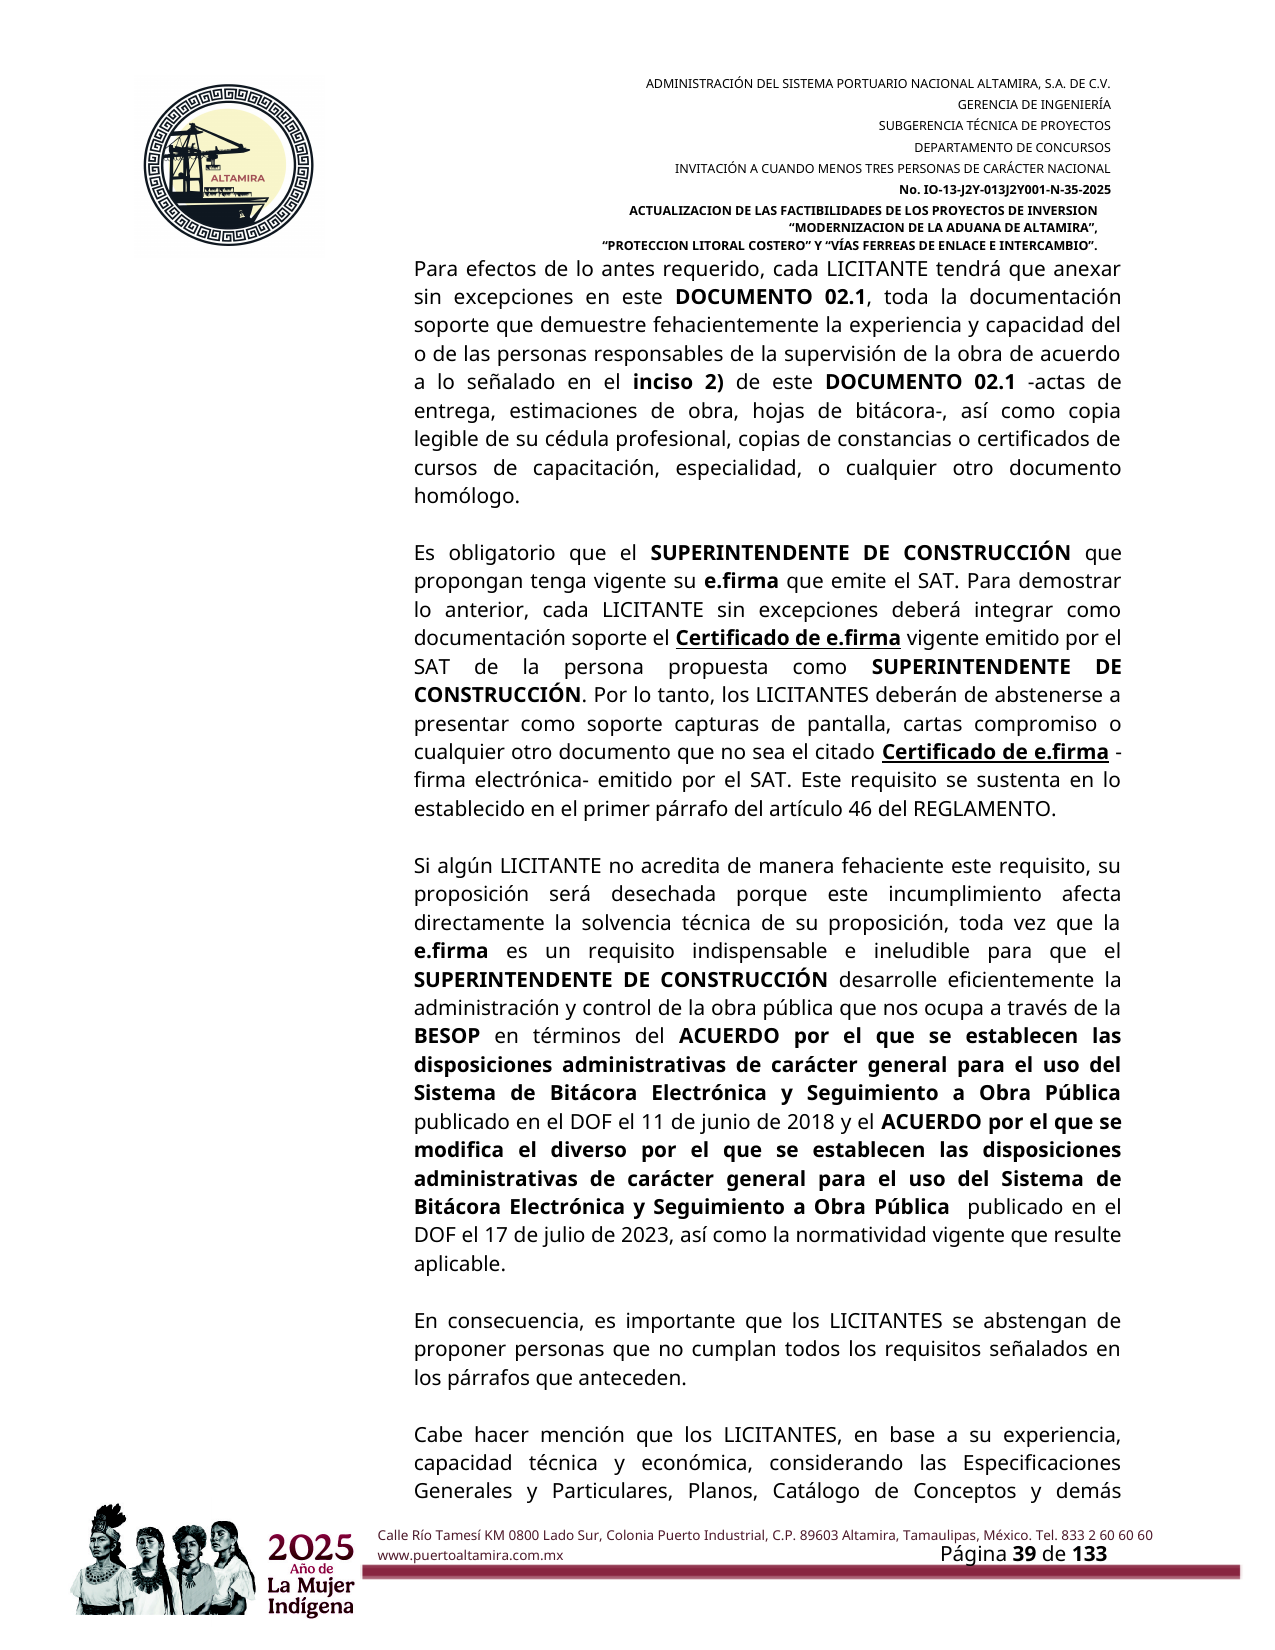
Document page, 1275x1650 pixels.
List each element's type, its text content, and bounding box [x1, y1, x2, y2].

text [413, 1420, 1122, 1505]
picture [0, 1497, 1244, 1627]
text Si algún LICITANTE no acredita de manera fehaciente este requisito, su proposición será desechada porque este incumplimiento afecta directamente la solvencia técnica de su proposición, toda vez que la e.firma es un requisito indispensable e ineludible para que el SUPERINTENDENTE DE CONSTRUCCIÓN desarrolle eficientemente la administración y control de la obra pública que nos ocupa a través de la BESOP en términos del ACUERDO por el que se establecen las disposiciones administrativas de carácter general para el uso del Sistema de Bitácora Electrónica y Seguimiento a Obra Pública publicado en el DOF el 11 de junio de 2018 y el ACUERDO por el que se modifica el diverso por el que se establecen las disposiciones administrativas de carácter general para el uso del Sistema de Bitácora Electrónica y Seguimiento a Obra Pública publicado en el DOF el 17 de julio de 2023, así como la normatividad vigente que resulte aplicable. [413, 851, 1122, 1277]
text Para efectos de lo antes requerido, cada LICITANTE tendrá que anexar sin excepciones en este DOCUMENTO 02.1, toda la documentación soporte que demuestre fehacientemente la experiencia y capacidad del o de las personas responsables de la supervisión de la obra de acuerdo a lo señalado en el inciso 2) de este DOCUMENTO 02.1 -actas de entrega, estimaciones de obra, hojas de bitácora-, así como copia legible de su cédula profesional, copias de constancias o certificados de cursos de capacitación, especialidad, o cualquier otro documento homólogo. [413, 254, 1122, 510]
picture [134, 75, 325, 258]
text Es obligatorio que el SUPERINTENDENTE DE CONSTRUCCIÓN que propongan tenga vigente su e.firma que emite el SAT. Para demostrar lo anterior, cada LICITANTE sin excepciones deberá integrar como documentación soporte el Certificado de e.firma vigente emitido por el SAT de la persona propuesta como SUPERINTENDENTE DE CONSTRUCCIÓN. Por lo tanto, los LICITANTES deberán de abstenerse a presentar como soporte capturas de pantalla, cartas compromiso o cualquier otro documento que no sea el citado Certificado de e.firma -firma electrónica- emitido por el SAT. Este requisito se sustenta en lo establecido en el primer párrafo del artículo 46 del REGLAMENTO. [413, 538, 1122, 822]
text En consecuencia, es importante que los LICITANTES se abstengan de proponer personas que no cumplan todos los requisitos señalados en los párrafos que anteceden. [413, 1306, 1122, 1391]
